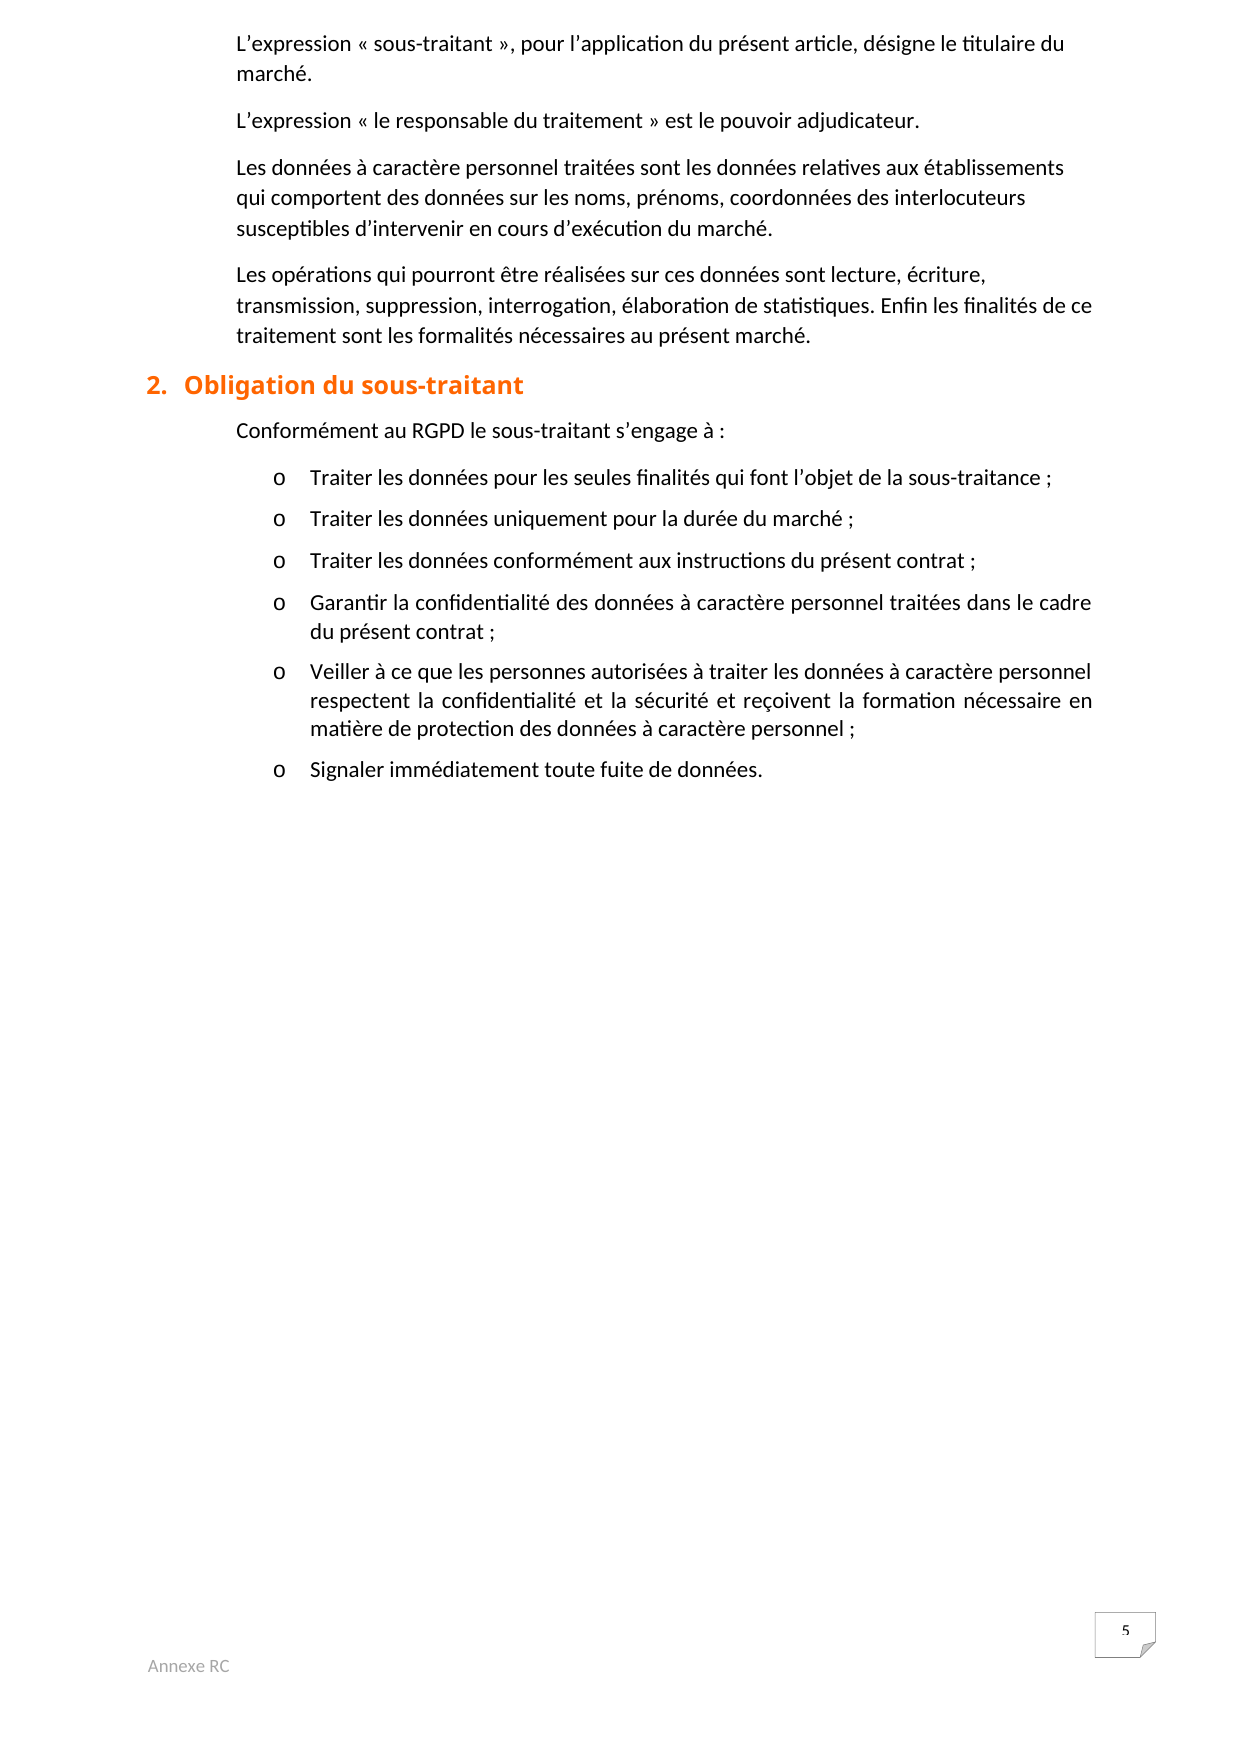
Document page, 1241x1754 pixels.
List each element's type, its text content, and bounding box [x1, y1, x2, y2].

list Garantir la confidentialité des données à caractère personnel traitées dans le cadre du présent contrat ; [272, 588, 1094, 645]
list Traiter les données pour les seules finalités qui font l’objet de la sous-traitance ; [272, 463, 1094, 492]
text L’expression « le responsable du traitement » est le pouvoir adjudicateur. [236, 106, 1094, 134]
list Traiter les données conformément aux instructions du présent contrat ; [272, 546, 1094, 575]
text Les opérations qui pourront être réalisées sur ces données sont lecture, écriture, transmission, suppression, interrogation, élaboration de statistiques. Enfin les finalités de ce traitement sont les formalités nécessaires au présent marché. [236, 261, 1094, 349]
list Traiter les données uniquement pour la durée du marché ; [272, 504, 1094, 533]
text Les données à caractère personnel traitées sont les données relatives aux établissements qui comportent des données sur les noms, prénoms, coordonnées des interlocuteurs susceptibles d’intervenir en cours d’exécution du marché. [236, 153, 1094, 242]
list Veiller à ce que les personnes autorisées à traiter les données à caractère personnel respectent la confidentialité et la sécurité et reçoivent la formation nécessaire en matière de protection des données à caractère personnel ; [272, 657, 1094, 742]
text Conformément au RGPD le sous-traitant s’engage à : [236, 416, 1094, 444]
text L’expression « sous-traitant », pour l’application du présent article, désigne le titulaire du marché. [236, 29, 1094, 87]
list Signaler immédiatement toute fuite de données. [272, 755, 1094, 784]
subtitle Obligation du sous-traitant [146, 368, 1094, 402]
